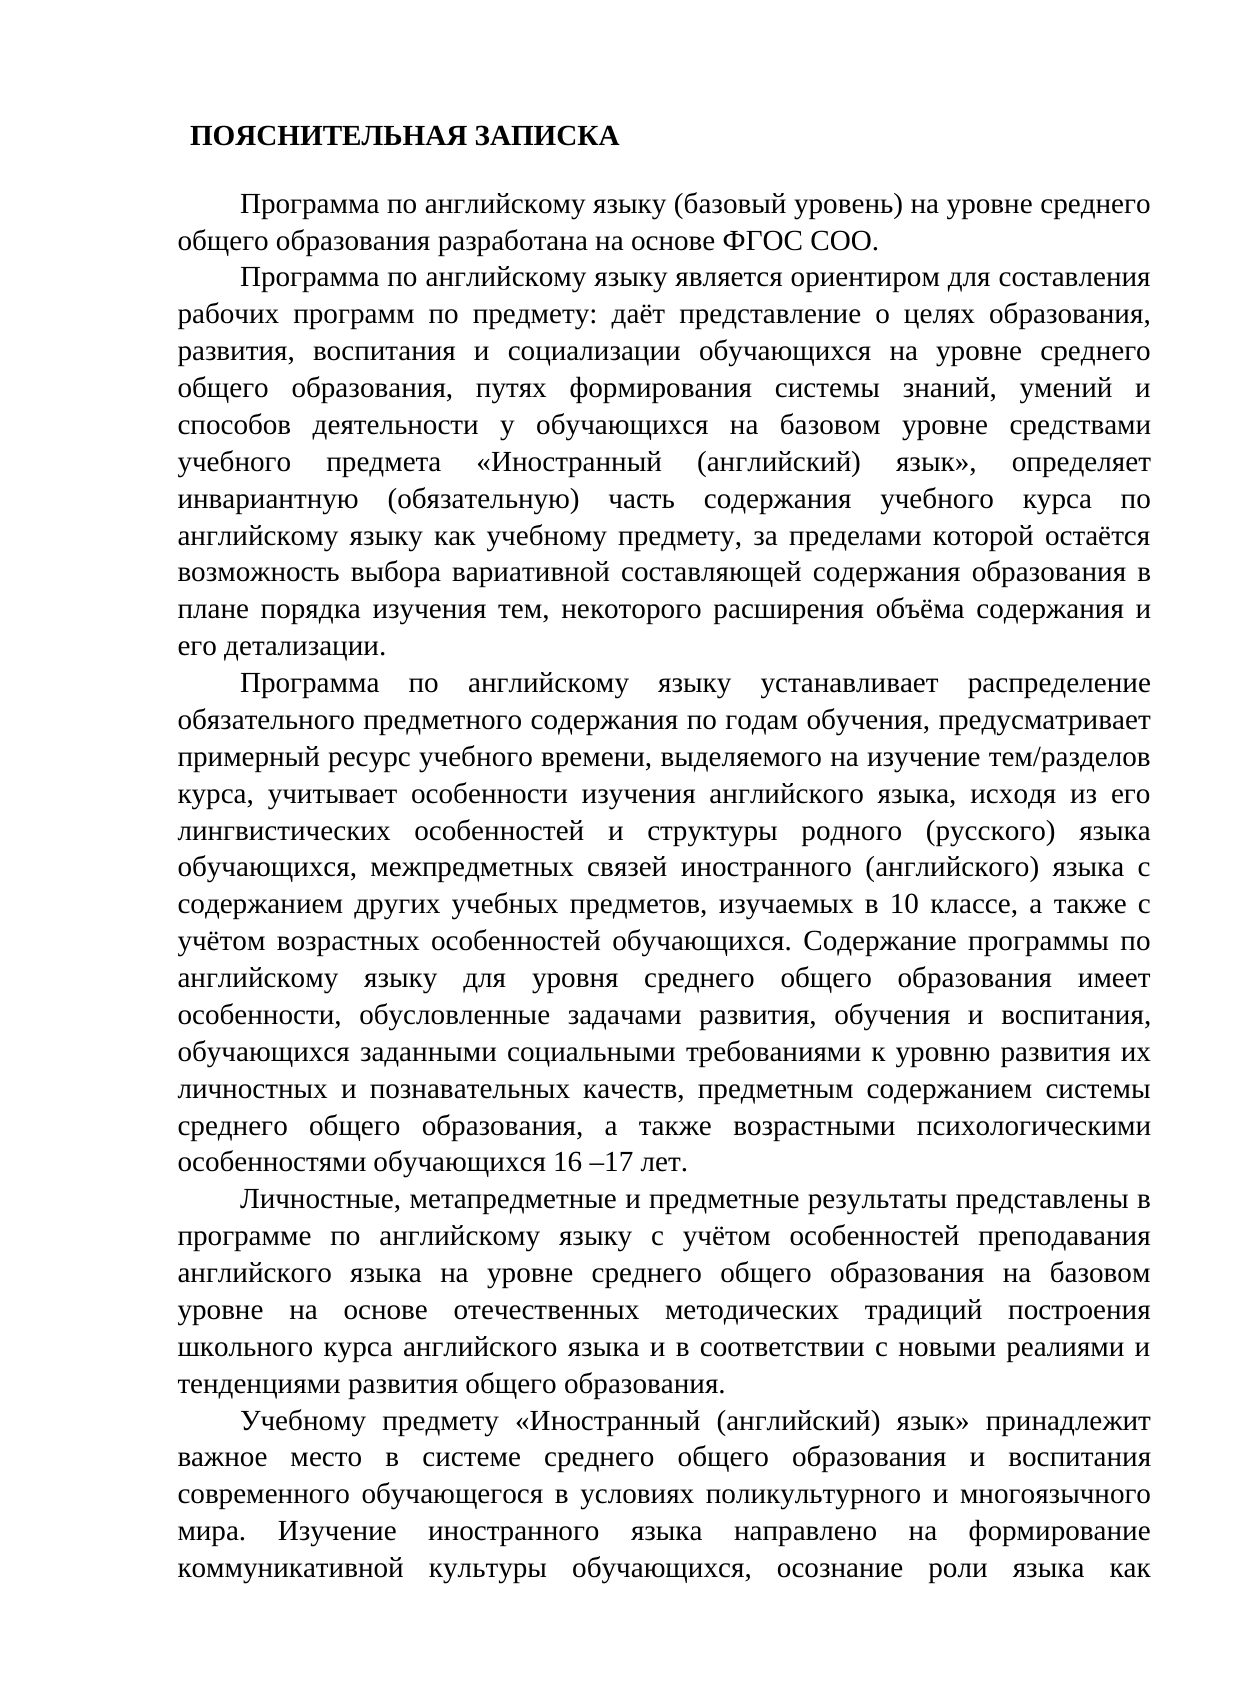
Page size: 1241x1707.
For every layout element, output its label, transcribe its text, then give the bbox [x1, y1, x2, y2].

text ПОЯСНИТЕЛЬНАЯ ЗАПИСКА [190, 118, 1152, 152]
text Программа по английскому языку является ориентиром для составления рабочих программ по предмету: даёт представление о целях образования, развития, воспитания и социализации обучающихся на уровне среднего общего образования, путях формирования системы знаний, умений и способов деятельности у обучающихся на базовом уровне средствами учебного предмета «Иностранный (английский) язык», определяет инвариантную (обязательную) часть содержания учебного курса по английскому языку как учебному предмету, за пределами которой остаётся возможность выбора вариативной составляющей содержания образования в плане порядка изучения тем, некоторого расширения объёма содержания и его детализации. [177, 259, 1152, 662]
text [177, 1403, 1152, 1584]
text Программа по английскому языку (базовый уровень) на уровне среднего общего образования разработана на основе ФГОС СОО. [177, 186, 1152, 256]
text Личностные, метапредметные и предметные результаты представлены в программе по английскому языку с учётом особенностей преподавания английского языка на уровне среднего общего образования на базовом уровне на основе отечественных методических традиций построения школьного курса английского языка и в соответствии с новыми реалиями и тенденциями развития общего образования. [177, 1181, 1152, 1399]
text Программа по английскому языку устанавливает распределение обязательного предметного содержания по годам обучения, предусматривает примерный ресурс учебного времени, выделяемого на изучение тем/разделов курса, учитывает особенности изучения английского языка, исходя из его лингвистических особенностей и структуры родного (русского) языка обучающихся, межпредметных связей иностранного (английского) языка с содержанием других учебных предметов, изучаемых в 10 классе, а также с учётом возрастных особенностей обучающихся. Содержание программы по английскому языку для уровня среднего общего образования имеет особенности, обусловленные задачами развития, обучения и воспитания, обучающихся заданными социальными требованиями к уровню развития их личностных и познавательных качеств, предметным содержанием системы среднего общего образования, а также возрастными психологическими особенностями обучающихся 16 –17 лет. [177, 665, 1152, 1178]
